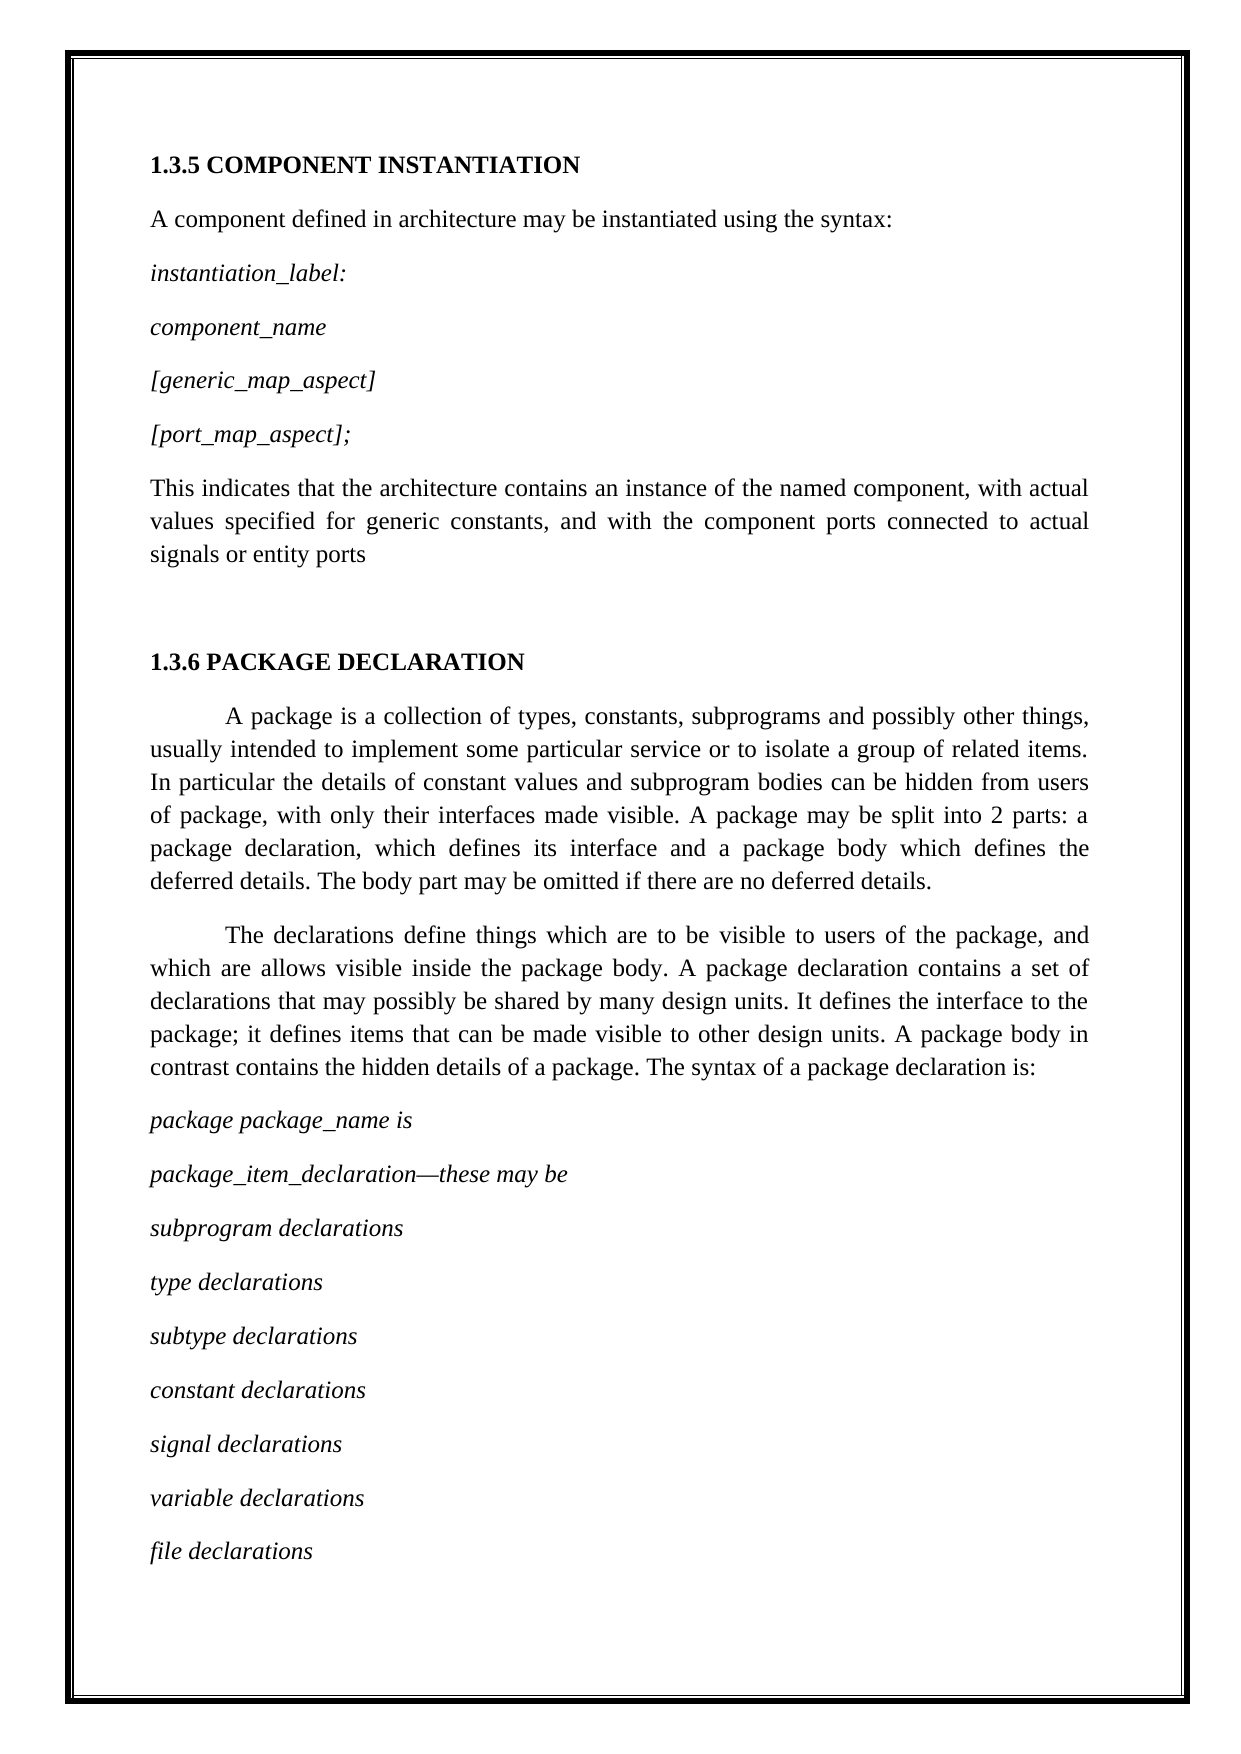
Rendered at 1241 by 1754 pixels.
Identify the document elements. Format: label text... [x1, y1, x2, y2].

text instantiation_label: [150, 258, 1090, 286]
text component_name [150, 312, 1090, 340]
text file declarations [150, 1536, 1090, 1565]
text constant declarations [150, 1375, 1090, 1404]
text [generic_map_aspect] [150, 365, 1090, 394]
text 1.3.6 PACKAGE DECLARATION [150, 647, 1090, 676]
text signal declarations [150, 1429, 1090, 1457]
text type declarations [150, 1267, 1090, 1296]
text subprogram declarations [150, 1213, 1090, 1242]
text package_item_declaration—these may be [150, 1159, 1090, 1188]
text A component defined in architecture may be instantiated using the syntax: [150, 204, 1090, 233]
text [port_map_aspect]; [150, 419, 1090, 448]
text 1.3.5 COMPONENT INSTANTIATION [150, 150, 1090, 179]
text The declarations define things which are to be visible to users of the package, and which are allows visible inside the package body. A package declaration contains a set of declarations that may possibly be shared by many design units. It defines the interface to the package; it defines items that can be made visible to other design units. A package body in contrast contains the hidden details of a package. The syntax of a package declaration is: [150, 920, 1090, 1081]
text subtype declarations [150, 1321, 1090, 1350]
text package package_name is [150, 1106, 1090, 1134]
text A package is a collection of types, constants, subprograms and possibly other things, usually intended to implement some particular service or to isolate a group of related items. In particular the details of constant values and subprogram bodies can be hidden from users of package, with only their interfaces made visible. A package may be split into 2 parts: a package declaration, which defines its interface and a package body which defines the deferred details. The body part may be omitted if there are no deferred details. [150, 701, 1090, 894]
text This indicates that the architecture contains an instance of the named component, with actual values specified for generic constants, and with the component ports connected to actual signals or entity ports [150, 473, 1090, 568]
text variable declarations [150, 1483, 1090, 1511]
